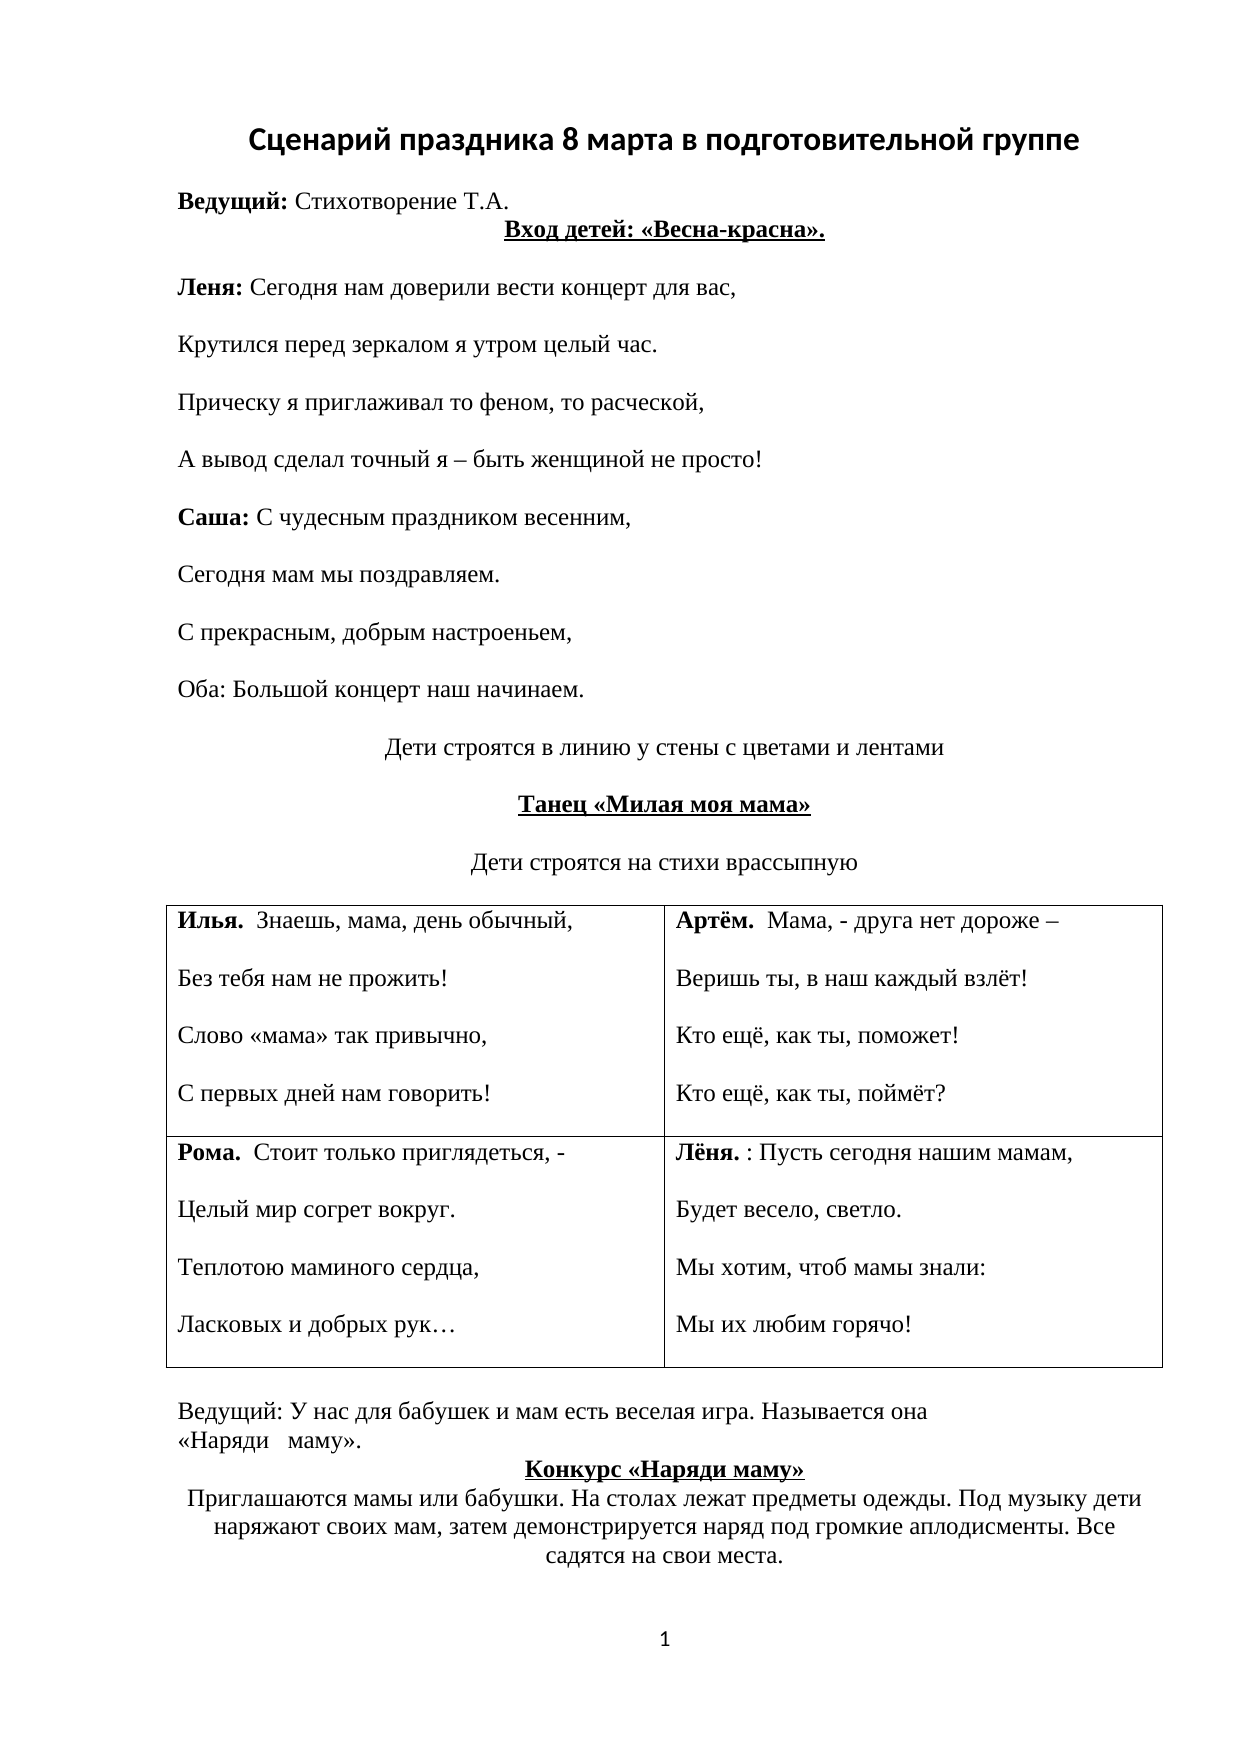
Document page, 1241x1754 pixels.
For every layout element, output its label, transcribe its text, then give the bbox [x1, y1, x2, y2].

text Прическу я приглаживал то феном, то расческой, [177, 387, 1152, 416]
text Оба: Большой концерт наш начинаем. [177, 674, 1152, 703]
text Сценарий праздника 8 марта в подготовительной группе [177, 118, 1152, 159]
table_header Артём. Мама, - друга нет дороже – Веришь ты, в наш каждый взлёт! Кто ещё, как ты, поможет! Кто ещё, как ты, поймёт? [665, 906, 1162, 1136]
table_header Илья. Знаешь, мама, день обычный, Без тебя нам не прожить! Слово «мама» так привычно, С первых дней нам говорить! [167, 906, 664, 1136]
text Ведущий: У нас для бабушек и мам есть веселая игра. Называется она [177, 1396, 1152, 1425]
text С прекрасным, добрым настроеньем, [177, 617, 1152, 646]
text Крутился перед зеркалом я утром целый час. [177, 329, 1152, 358]
text Ведущий: Стихотворение Т.А. [177, 186, 1152, 214]
table_cell Лёня. : Пусть сегодня нашим мамам, Будет весело, светло. Мы хотим, чтоб мамы знали: Мы их любим горячо! [665, 1137, 1162, 1367]
table_cell Рома. Стоит только приглядеться, - Целый мир согрет вокруг. Теплотою маминого сердца, Ласковых и добрых рук… [167, 1137, 664, 1367]
text Танец «Милая моя мама» [177, 789, 1152, 818]
text Саша: С чудесным праздником весенним, [177, 502, 1152, 531]
text Вход детей: «Весна-красна». [177, 214, 1152, 243]
text Леня: Сегодня нам доверили вести концерт для вас, [177, 272, 1152, 301]
text Конкурс «Наряди маму» [177, 1454, 1152, 1483]
text А вывод сделал точный я – быть женщиной не просто! [177, 444, 1152, 473]
text Дети строятся в линию у стены с цветами и лентами [177, 732, 1152, 761]
text Сегодня мам мы поздравляем. [177, 559, 1152, 588]
text «Наряди маму». [177, 1425, 1152, 1454]
text Дети строятся на стихи врассыпную [177, 847, 1152, 876]
text Приглашаются мамы или бабушки. На столах лежат предметы одежды. Под музыку дети наряжают своих мам, затем демонстрируется наряд под громкие аплодисменты. Все садятся на свои места. [177, 1483, 1152, 1569]
